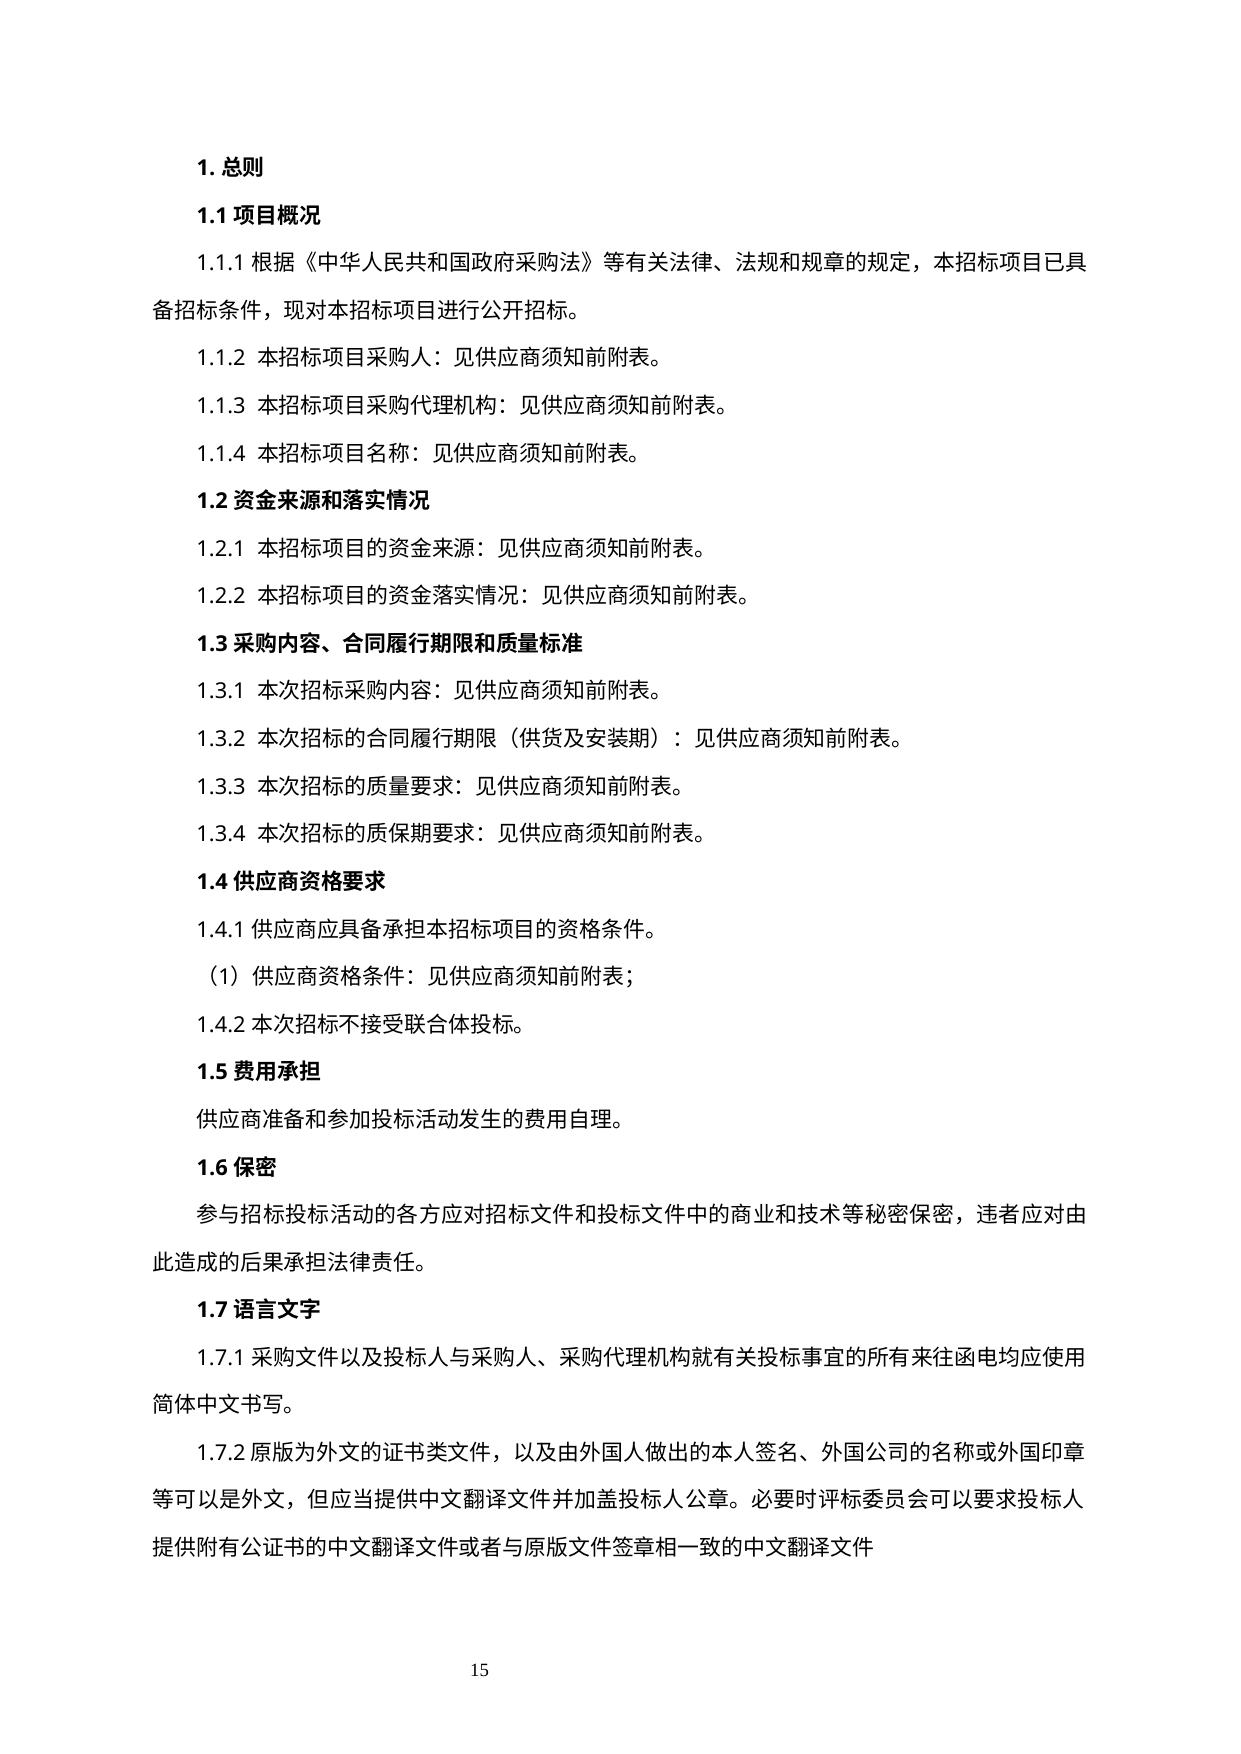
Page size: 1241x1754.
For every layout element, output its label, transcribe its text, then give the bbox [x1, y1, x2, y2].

text 1.3.1 本次招标采购内容：见供应商须知前附表。 [152, 673, 1088, 705]
text （1）供应商资格条件：见供应商须知前附表； [152, 959, 1088, 991]
text 1.6 保密 [152, 1149, 1088, 1181]
text 1.3.2 本次招标的合同履行期限（供货及安装期）：见供应商须知前附表。 [152, 721, 1088, 753]
text 1.1.1 根据《中华人民共和国政府采购法》等有关法律、法规和规章的规定，本招标项目已具备招标条件，现对本招标项目进行公开招标。 [152, 245, 1088, 324]
text 1.3.4 本次招标的质保期要求：见供应商须知前附表。 [152, 816, 1088, 848]
text 1.2 资金来源和落实情况 [152, 483, 1088, 515]
text 1.4 供应商资格要求 [152, 864, 1088, 896]
text 供应商准备和参加投标活动发生的费用自理。 [152, 1102, 1088, 1134]
title 1. 总则 [152, 150, 1088, 182]
text 1.4.1 供应商应具备承担本招标项目的资格条件。 [152, 912, 1088, 943]
text 1.7 语言文字 [152, 1292, 1088, 1324]
text 1.3 采购内容、合同履行期限和质量标准 [152, 626, 1088, 658]
text 1.4.2 本次招标不接受联合体投标。 [152, 1007, 1088, 1038]
text 1.1.2 本招标项目采购人：见供应商须知前附表。 [152, 340, 1088, 372]
text 1.7.1 采购文件以及投标人与采购人、采购代理机构就有关投标事宜的所有来往函电均应使用简体中文书写。 [152, 1340, 1088, 1419]
text 1.7.2原版为外文的证书类文件，以及由外国人做出的本人签名、外国公司的名称或外国印章等可以是外文，但应当提供中文翻译文件并加盖投标人公章。必要时评标委员会可以要求投标人提供附有公证书的中文翻译文件或者与原版文件签章相一致的中文翻译文件 [152, 1435, 1088, 1562]
text 1.2.1 本招标项目的资金来源：见供应商须知前附表。 [152, 531, 1088, 562]
text 1.1.4 本招标项目名称：见供应商须知前附表。 [152, 436, 1088, 467]
text 1.5 费用承担 [152, 1054, 1088, 1086]
text 1.2.2 本招标项目的资金落实情况：见供应商须知前附表。 [152, 578, 1088, 610]
text 1.1.3 本招标项目采购代理机构：见供应商须知前附表。 [152, 388, 1088, 420]
text 1.3.3 本次招标的质量要求：见供应商须知前附表。 [152, 769, 1088, 801]
text 1.1 项目概况 [152, 198, 1088, 229]
text 参与招标投标活动的各方应对招标文件和投标文件中的商业和技术等秘密保密，违者应对由此造成的后果承担法律责任。 [152, 1197, 1088, 1276]
